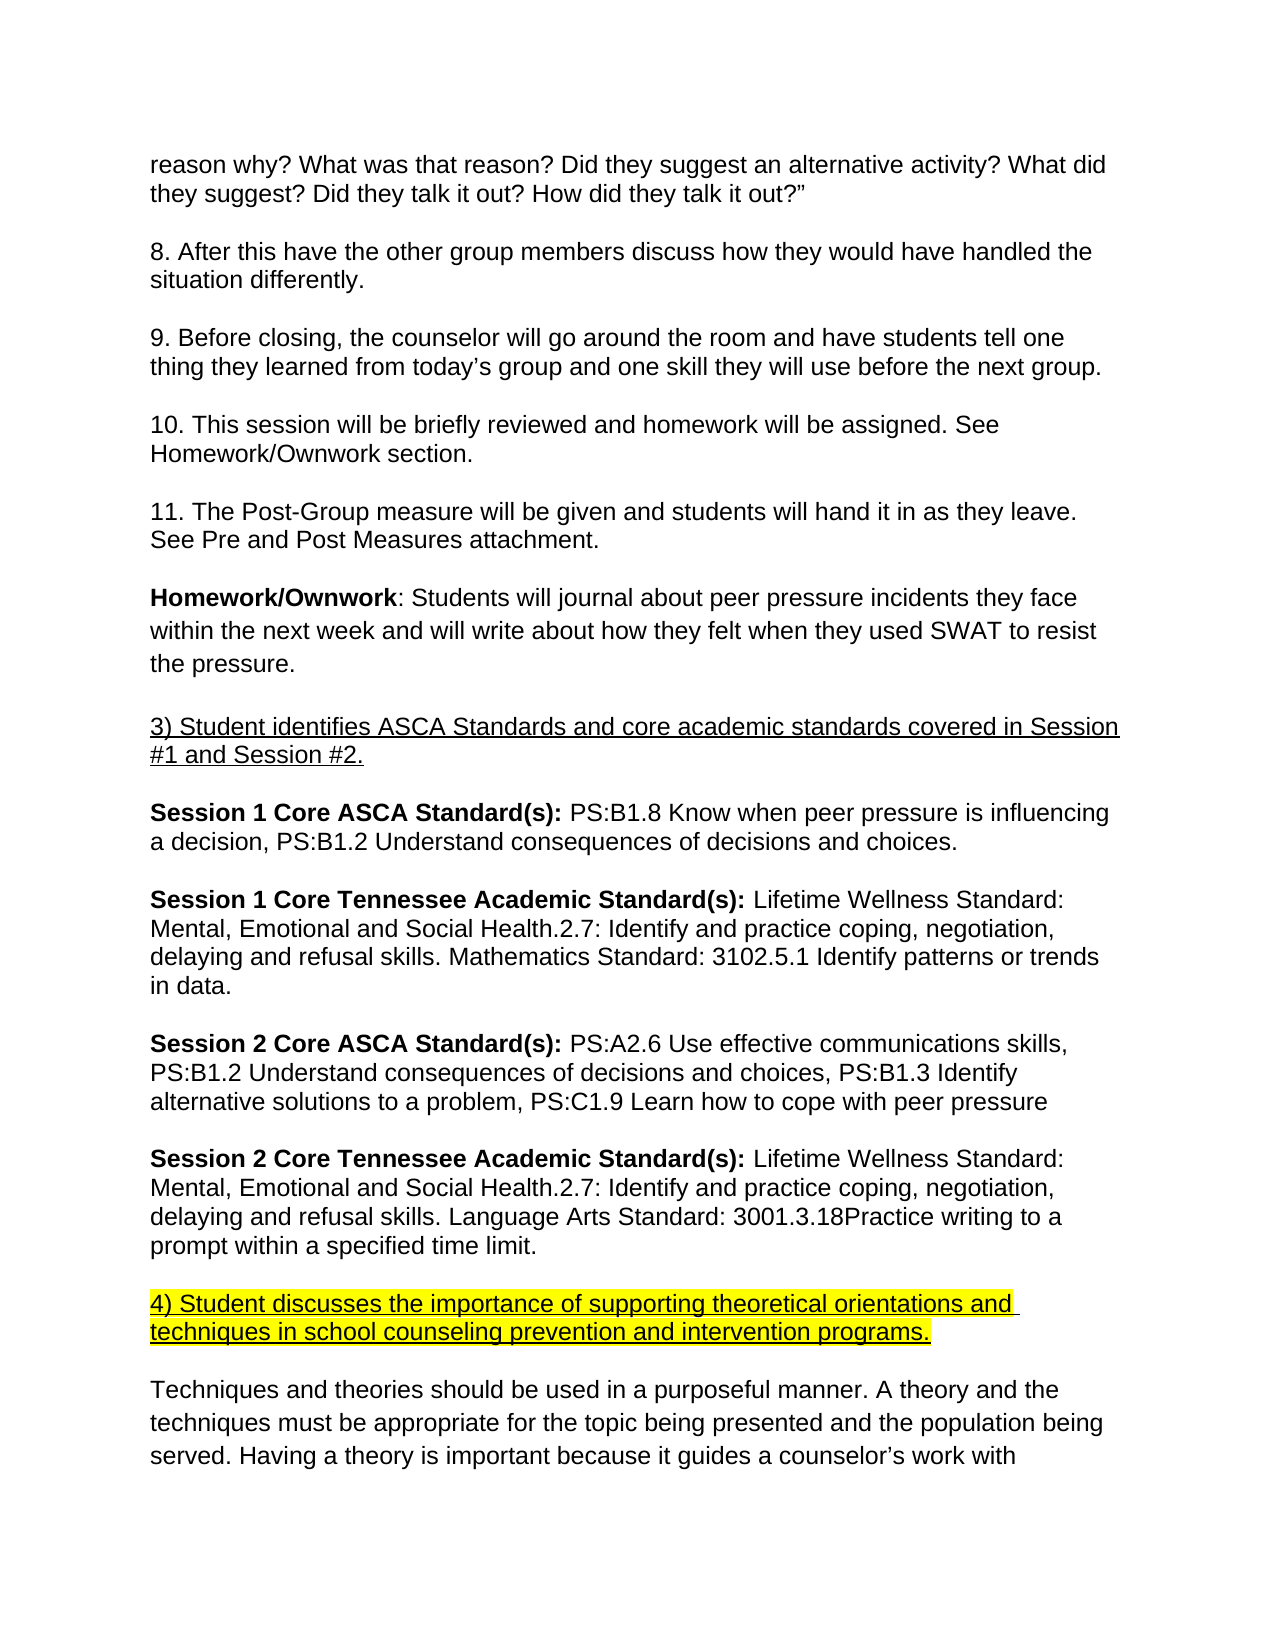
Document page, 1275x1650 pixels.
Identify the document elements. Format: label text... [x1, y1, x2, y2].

text 9. Before closing, the counselor will go around the room and have students tell one thing they learned from today’s group and one skill they will use before the next group. [150, 323, 1125, 381]
text 10. This session will be briefly reviewed and homework will be assigned. See Homework/Ownwork section. [150, 410, 1125, 467]
text 4) Student discusses the importance of supporting theoretical orientations and techniques in school counseling prevention and intervention programs. [150, 1289, 1125, 1346]
text 8. After this have the other group members discuss how they would have handled the situation differently. [150, 237, 1125, 294]
text Homework/Ownwork: Students will journal about peer pressure incidents they face within the next week and will write about how they felt when they used SWAT to resist the pressure. [150, 583, 1125, 678]
text 11. The Post-Group measure will be given and students will hand it in as they leave. See Pre and Post Measures attachment. [150, 497, 1125, 554]
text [150, 150, 1125, 207]
text Session 2 Core ASCA Standard(s): PS:A2.6 Use effective communications skills, PS:B1.2 Understand consequences of decisions and choices, PS:B1.3 Identify alternative solutions to a problem, PS:C1.9 Learn how to cope with peer pressure [150, 1029, 1125, 1115]
text Session 1 Core ASCA Standard(s): PS:B1.8 Know when peer pressure is influencing a decision, PS:B1.2 Understand consequences of decisions and choices. [150, 798, 1125, 856]
text 3) Student identifies ASCA Standards and core academic standards covered in Session #1 and Session #2. [150, 712, 1125, 769]
text Session 2 Core Tennessee Academic Standard(s): Lifetime Wellness Standard: Mental, Emotional and Social Health.2.7: Identify and practice coping, negotiation, delaying and refusal skills. Language Arts Standard: 3001.3.18Practice writing to a prompt within a specified time limit. [150, 1144, 1125, 1259]
text Session 1 Core Tennessee Academic Standard(s): Lifetime Wellness Standard: Mental, Emotional and Social Health.2.7: Identify and practice coping, negotiation, delaying and refusal skills. Mathematics Standard: 3102.5.1 Identify patterns or trends in data. [150, 885, 1125, 1000]
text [150, 1375, 1125, 1470]
